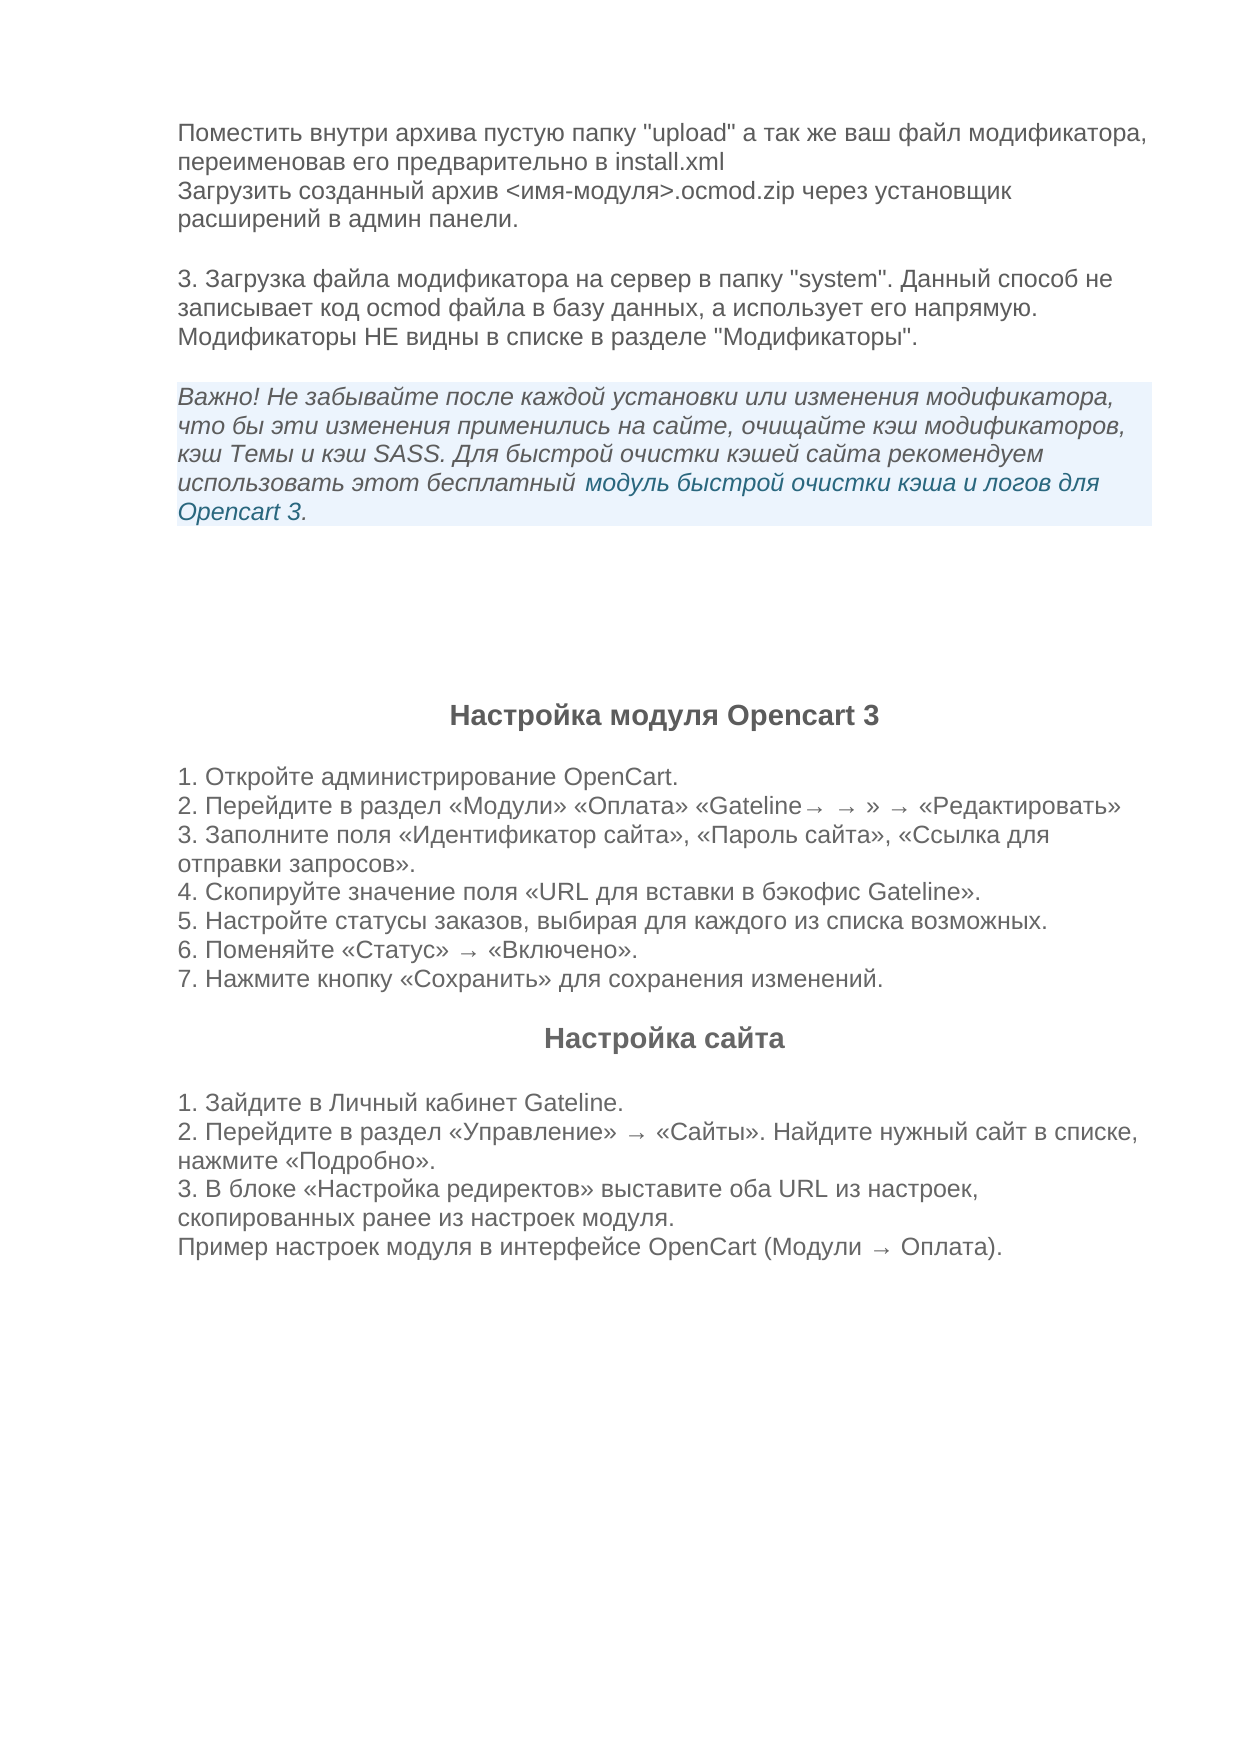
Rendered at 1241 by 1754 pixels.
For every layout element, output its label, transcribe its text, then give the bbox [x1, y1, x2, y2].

text Пример настроек модуля в интерфейсе OpenCart (Модули → Оплата). [177, 1232, 1152, 1261]
text нажмите «Подробно». [177, 1146, 1152, 1174]
text 7. Нажмите кнопку «Сохранить» для сохранения изменений. [177, 963, 1152, 992]
text 3. В блоке «Настройка редиректов» выставите оба URL из настроек, [177, 1174, 1152, 1203]
text 6. Поменяйте «Статус» → «Включено». [177, 935, 1152, 963]
text отправки запросов». [177, 848, 1152, 877]
text Настройка сайта [177, 1021, 1152, 1054]
text 3. Заполните поля «Идентификатор сайта», «Пароль сайта», «Ссылка для [177, 820, 1152, 848]
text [177, 118, 1152, 233]
text 1. Откройте администрирование OpenCart. [177, 762, 1152, 791]
text 3. Загрузка файла модификатора на сервер в папку "system". Данный способ не записывает код ocmod файла в базу данных, а использует его напрямую. Модификаторы НЕ видны в списке в разделе "Модификаторы". [177, 264, 1152, 351]
text 2. Перейдите в раздел «Модули» «Оплата» «Gateline→ → » → «Редактировать» [177, 791, 1152, 820]
text 4. Скопируйте значение поля «URL для вставки в бэкофис Gateline». [177, 877, 1152, 906]
text 1. Зайдите в Личный кабинет Gateline. [177, 1088, 1152, 1117]
text 5. Настройте статусы заказов, выбирая для каждого из списка возможных. [177, 906, 1152, 935]
text 2. Перейдите в раздел «Управление» → «Сайты». Найдите нужный сайт в списке, [177, 1117, 1152, 1146]
text Настройка модуля Opencart 3 [177, 697, 1152, 731]
text Важно! Не забывайте после каждой установки или изменения модификатора, что бы эти изменения применились на сайте, очищайте кэш модификаторов, кэш Темы и кэш SASS. Для быстрой очистки кэшей сайта рекомендуем использовать этот бесплатный модуль быстрой очистки кэша и логов для Opencart 3. [177, 382, 1152, 526]
text скопированных ранее из настроек модуля. [177, 1203, 1152, 1232]
